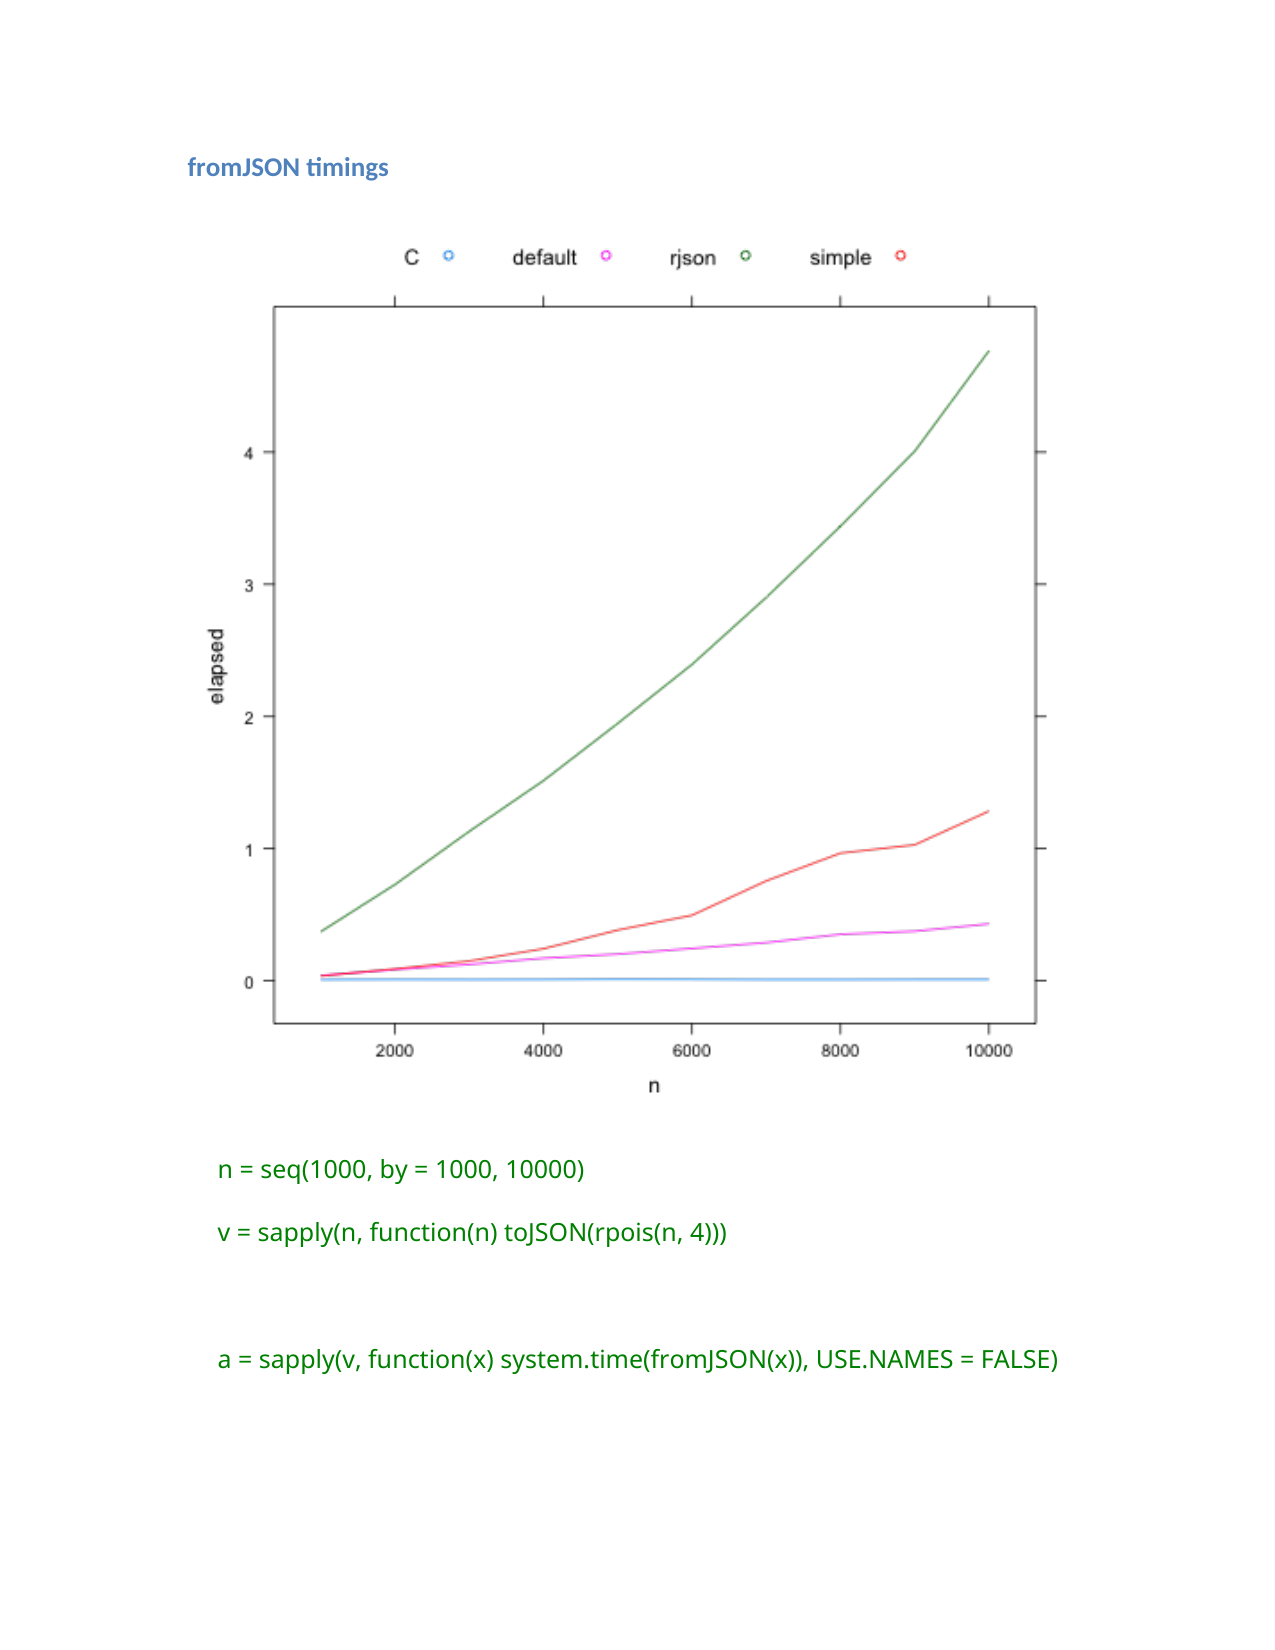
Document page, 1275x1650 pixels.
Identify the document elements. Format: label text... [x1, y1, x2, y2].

subtitle fromJSON timings [187, 150, 1087, 183]
text v = sapply(n, function(n) toJSON(rpois(n, 4))) [217, 1215, 1087, 1249]
picture [187, 224, 1088, 1125]
text n = seq(1000, by = 1000, 10000) [217, 1151, 1087, 1185]
text a = sapply(v, function(x) system.time(fromJSON(x)), USE.NAMES = FALSE) [217, 1342, 1087, 1376]
